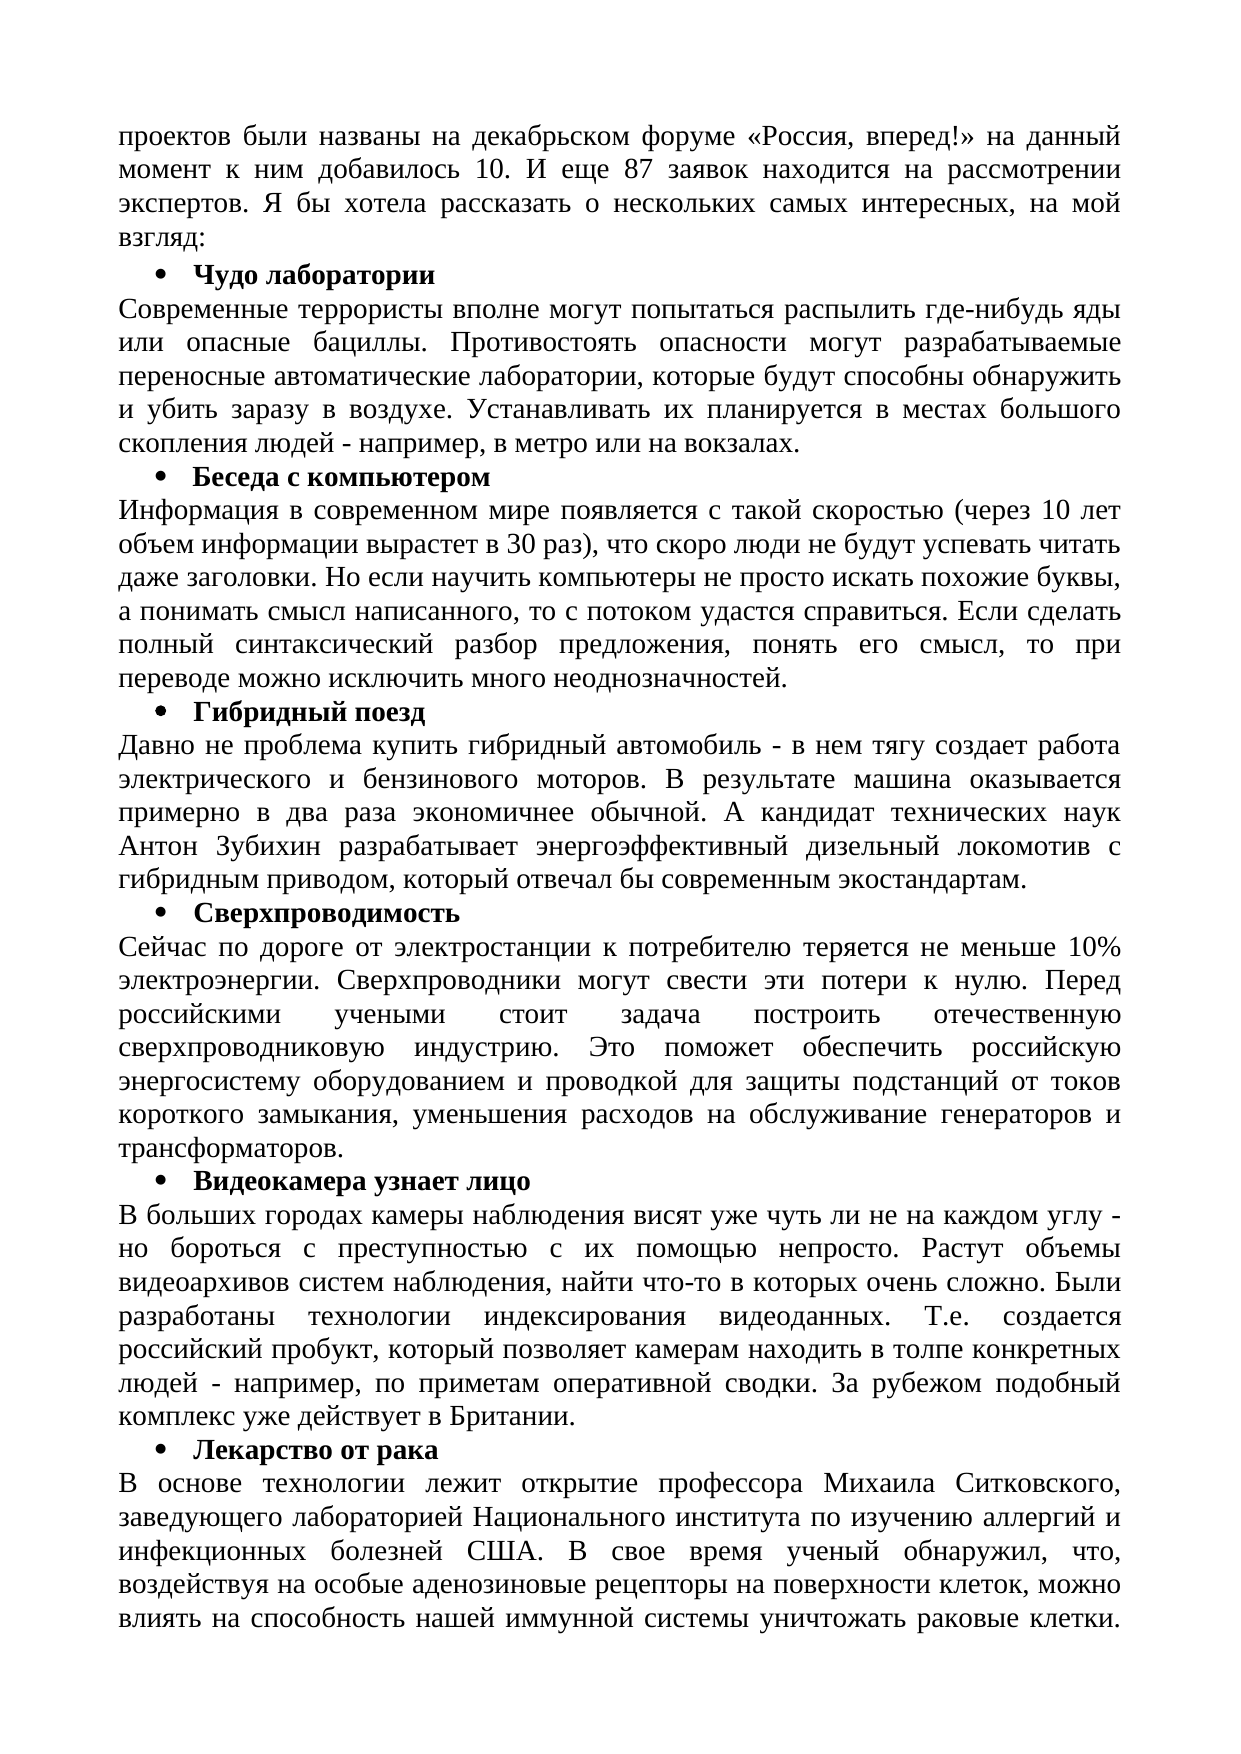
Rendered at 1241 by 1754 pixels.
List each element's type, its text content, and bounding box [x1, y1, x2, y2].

list Видеокамера узнает лицо [156, 1163, 1122, 1197]
list Гибридный поезд [156, 694, 1122, 727]
text Сейчас по дороге от электростанции к потребителю теряется не меньше 10% электроэнергии. Сверхпроводники могут свести эти потери к нулю. Перед российскими учеными стоит задача построить отечественную сверхпроводниковую индустрию. Это поможет обеспечить российскую энергосистему оборудованием и проводкой для защиты подстанций от токов короткого замыкания, уменьшения расходов на обслуживание генераторов и трансформаторов. [118, 929, 1122, 1163]
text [118, 118, 1122, 252]
text В больших городах камеры наблюдения висят уже чуть ли не на каждом углу - но бороться с преступностью с их помощью непросто. Растут объемы видеоархивов систем наблюдения, найти что-то в которых очень сложно. Были разработаны технологии индексирования видеоданных. Т.е. создается российский пробукт, который позволяет камерам находить в толпе конкретных людей - например, по приметам оперативной сводки. За рубежом подобный комплекс уже действует в Британии. [118, 1197, 1122, 1432]
text Современные террористы вполне могут попытаться распылить где-нибудь яды или опасные бациллы. Противостоять опасности могут разрабатываемые переносные автоматические лаборатории, которые будут способны обнаружить и убить заразу в воздухе. Устанавливать их планируется в местах большого скопления людей - например, в метро или на вокзалах. [118, 291, 1122, 459]
list Чудо лаборатории [156, 257, 1122, 291]
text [118, 1466, 1122, 1633]
list Лекарство от рака [156, 1432, 1122, 1466]
text Информация в современном мире появляется с такой скоростью (через 10 лет объем информации вырастет в 30 раз), что скоро люди не будут успевать читать даже заголовки. Но если научить компьютеры не просто искать похожие буквы, а понимать смысл написанного, то с потоком удастся справиться. Если сделать полный синтаксический разбор предложения, понять его смысл, то при переводе можно исключить много неоднозначностей. [118, 492, 1122, 694]
list Сверхпроводимость [156, 895, 1122, 929]
list Беседа с компьютером [156, 459, 1122, 492]
text Давно не проблема купить гибридный автомобиль - в нем тягу создает работа электрического и бензинового моторов. В результате машина оказывается примерно в два раза экономичнее обычной. А кандидат технических наук Антон Зубихин разрабатывает энергоэффективный дизельный локомотив с гибридным приводом, который отвечал бы современным экостандартам. [118, 727, 1122, 895]
